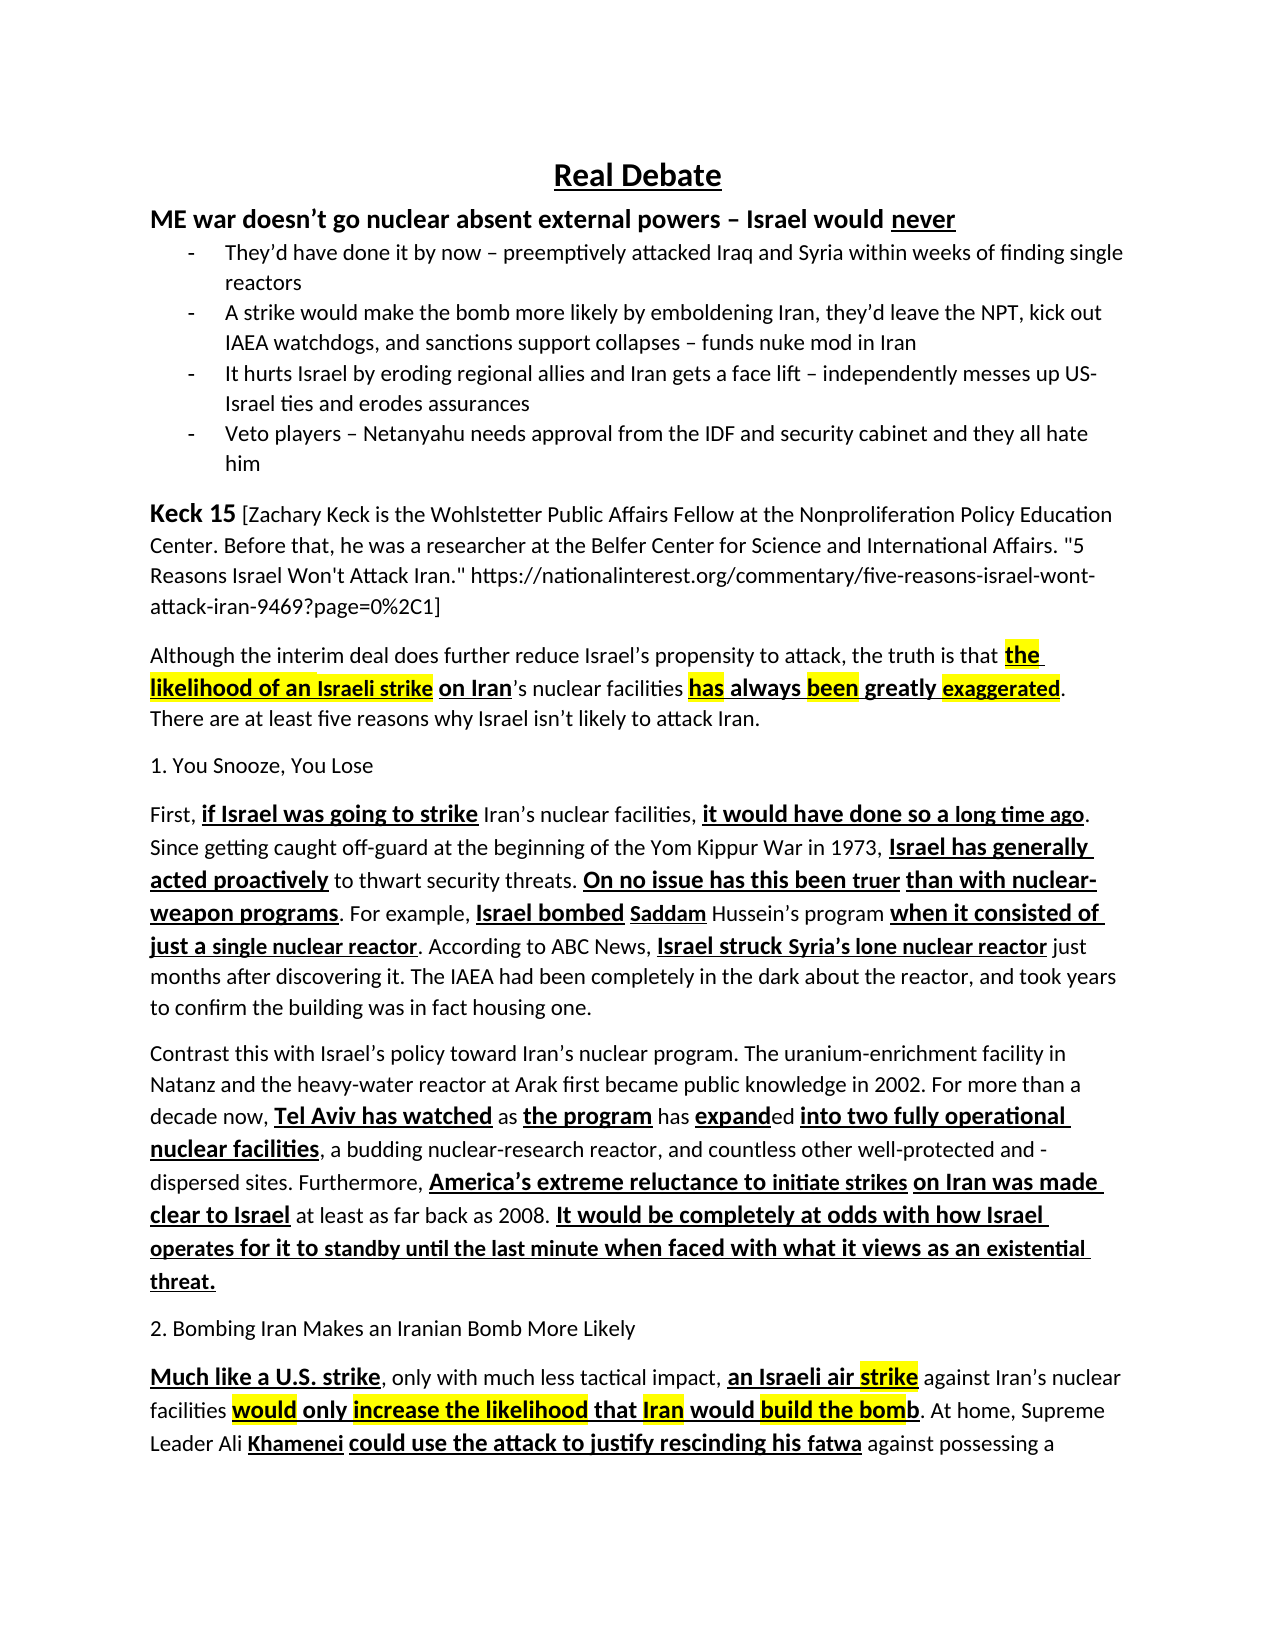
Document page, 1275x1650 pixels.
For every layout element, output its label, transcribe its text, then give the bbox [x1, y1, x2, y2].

subtitle Real Debate [150, 154, 1125, 195]
list Veto players – Netanyahu needs approval from the IDF and security cabinet and they all hate him [187, 419, 1125, 477]
text Keck 15 [Zachary Keck is the Wohlstetter Public Affairs Fellow at the Nonproliferation Policy Education Center. Before that, he was a researcher at the Belfer Center for Science and International Affairs. "5 Reasons Israel Won't Attack Iran." https://nationalinterest.org/commentary/five-reasons-israel-wont-attack-iran-9469?page=0%2C1] [150, 496, 1125, 620]
list They’d have done it by now – preemptively attacked Iraq and Syria within weeks of finding single reactors [187, 238, 1125, 296]
list A strike would make the bomb more likely by emboldening Iran, they’d leave the NPT, kick out IAEA watchdogs, and sanctions support collapses – funds nuke mod in Iran [187, 298, 1125, 357]
text Contrast this with Israel’s policy toward Iran’s nuclear program. The uranium-enrichment facility in Natanz and the heavy-water reactor at Arak first became public knowledge in 2002. For more than a decade now, Tel Aviv has watched as the program has expanded into two fully operational nuclear facilities, a budding nuclear-research reactor, and countless other well-protected and -dispersed sites. Furthermore, America’s extreme reluctance to initiate strikes on Iran was made clear to Israel at least as far back as 2008. It would be completely at odds with how Israel operates for it to standby until the last minute when faced with what it views as an existential threat. [150, 1039, 1125, 1295]
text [150, 1361, 1125, 1458]
list It hurts Israel by eroding regional allies and Iran gets a face lift – independently messes up US-Israel ties and erodes assurances [187, 359, 1125, 417]
text Although the interim deal does further reduce Israel’s propensity to attack, the truth is that the likelihood of an Israeli strike on Iran’s nuclear facilities has always been greatly exaggerated. There are at least five reasons why Israel isn’t likely to attack Iran. [150, 639, 1125, 732]
subtitle ME war doesn’t go nuclear absent external powers – Israel would never [150, 202, 1125, 235]
text 2. Bombing Iran Makes an Iranian Bomb More Likely [150, 1314, 1125, 1342]
text 1. You Snooze, You Lose [150, 751, 1125, 779]
text First, if Israel was going to strike Iran’s nuclear facilities, it would have done so a long time ago. Since getting caught off-guard at the beginning of the Yom Kippur War in 1973, Israel has generally acted proactively to thwart security threats. On no issue has this been truer than with nuclear-weapon programs. For example, Israel bombed Saddam Hussein’s program when it consisted of just a single nuclear reactor. According to ABC News, Israel struck Syria’s lone nuclear reactor just months after discovering it. The IAEA had been completely in the dark about the reactor, and took years to confirm the building was in fact housing one. [150, 798, 1125, 1021]
